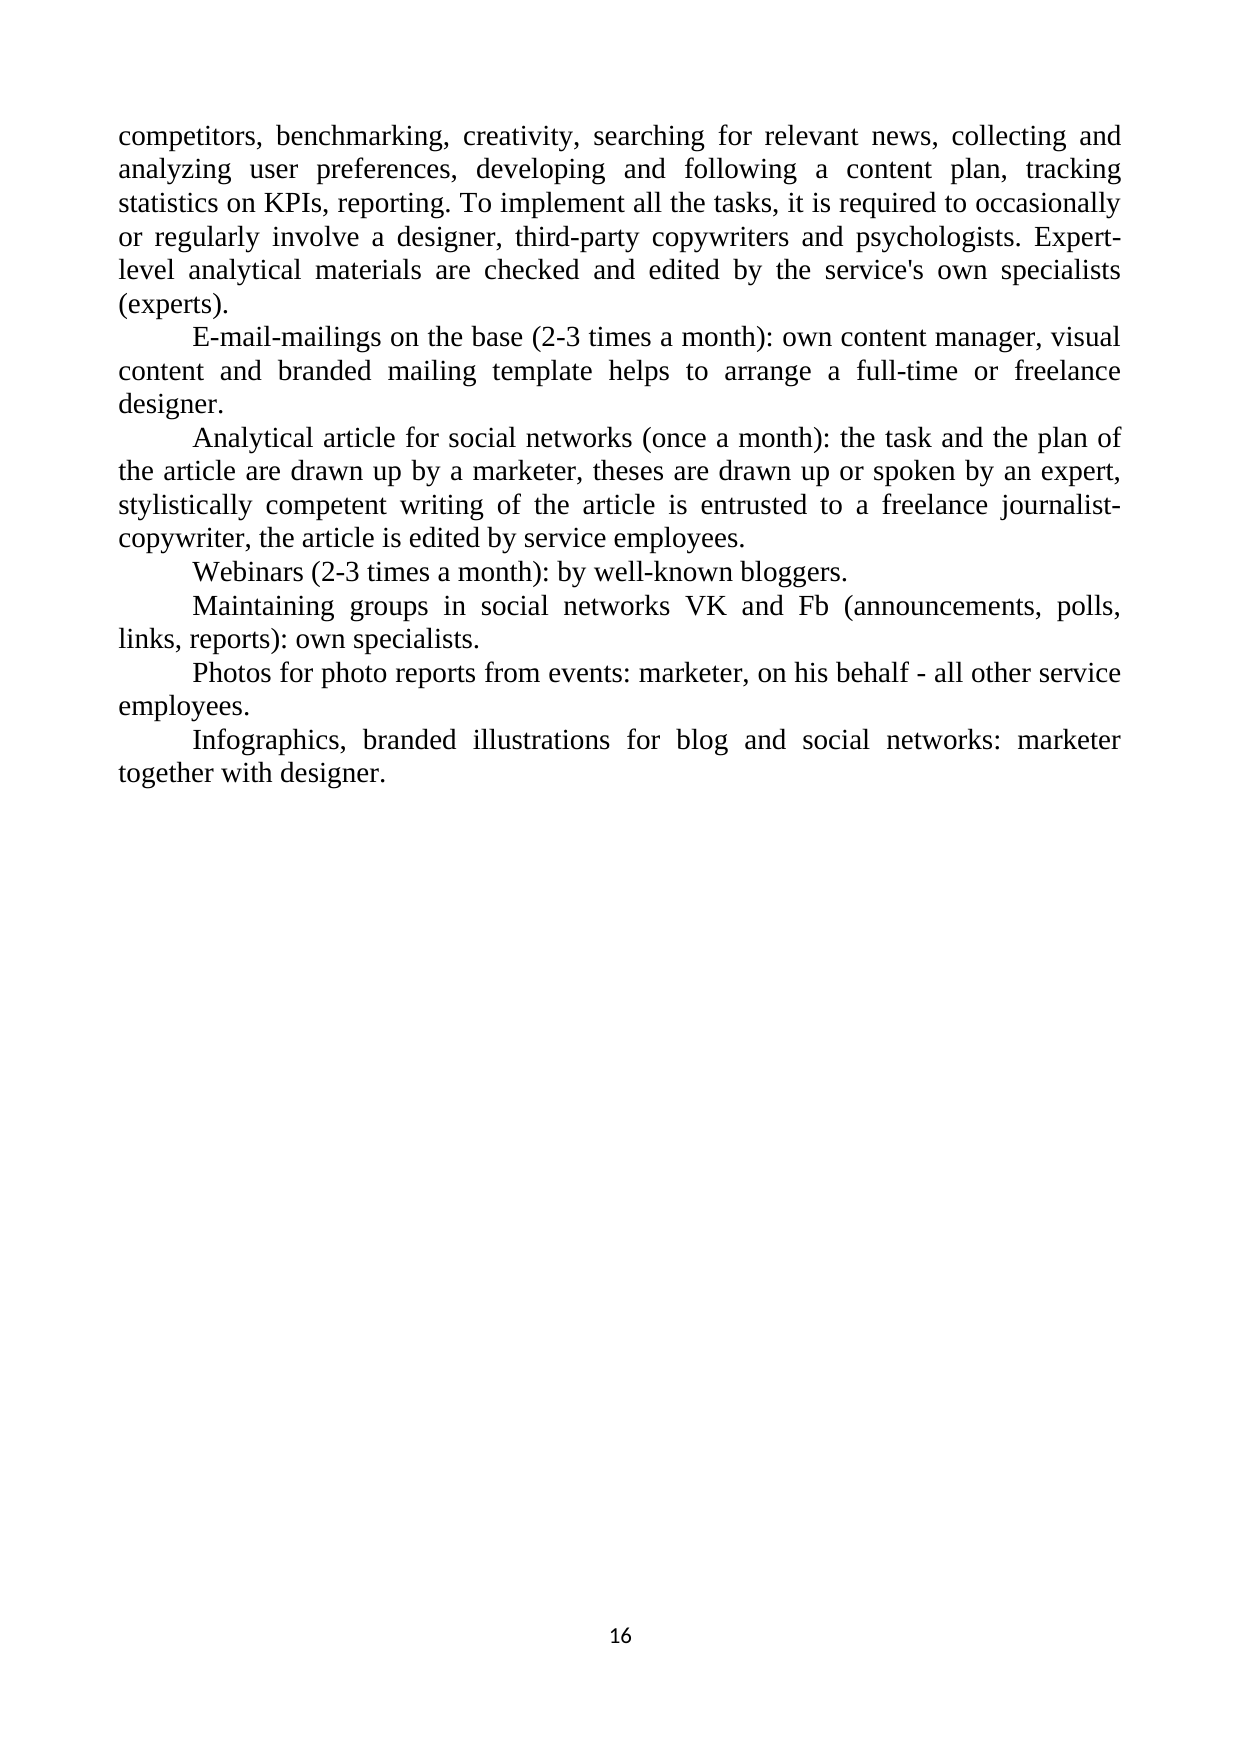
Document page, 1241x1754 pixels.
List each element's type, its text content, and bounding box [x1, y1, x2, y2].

text Infographics, branded illustrations for blog and social networks: marketer together with designer. [118, 722, 1122, 789]
text Webinars (2-3 times a month): by well-known bloggers. [118, 554, 1122, 588]
text Photos for photo reports from events: marketer, on his behalf - all other service employees. [118, 655, 1122, 722]
text Maintaining groups in social networks VK and Fb (announcements, polls, links, reports): own specialists. [118, 588, 1122, 655]
text Analytical article for social networks (once a month): the task and the plan of the article are drawn up by a marketer, theses are drawn up or spoken by an expert, stylistically competent writing of the article is entrusted to a freelance journalist-copywriter, the article is edited by service employees. [118, 420, 1122, 554]
text E-mail-mailings on the base (2-3 times a month): own content manager, visual content and branded mailing template helps to arrange a full-time or freelance designer. [118, 319, 1122, 420]
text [118, 118, 1122, 319]
